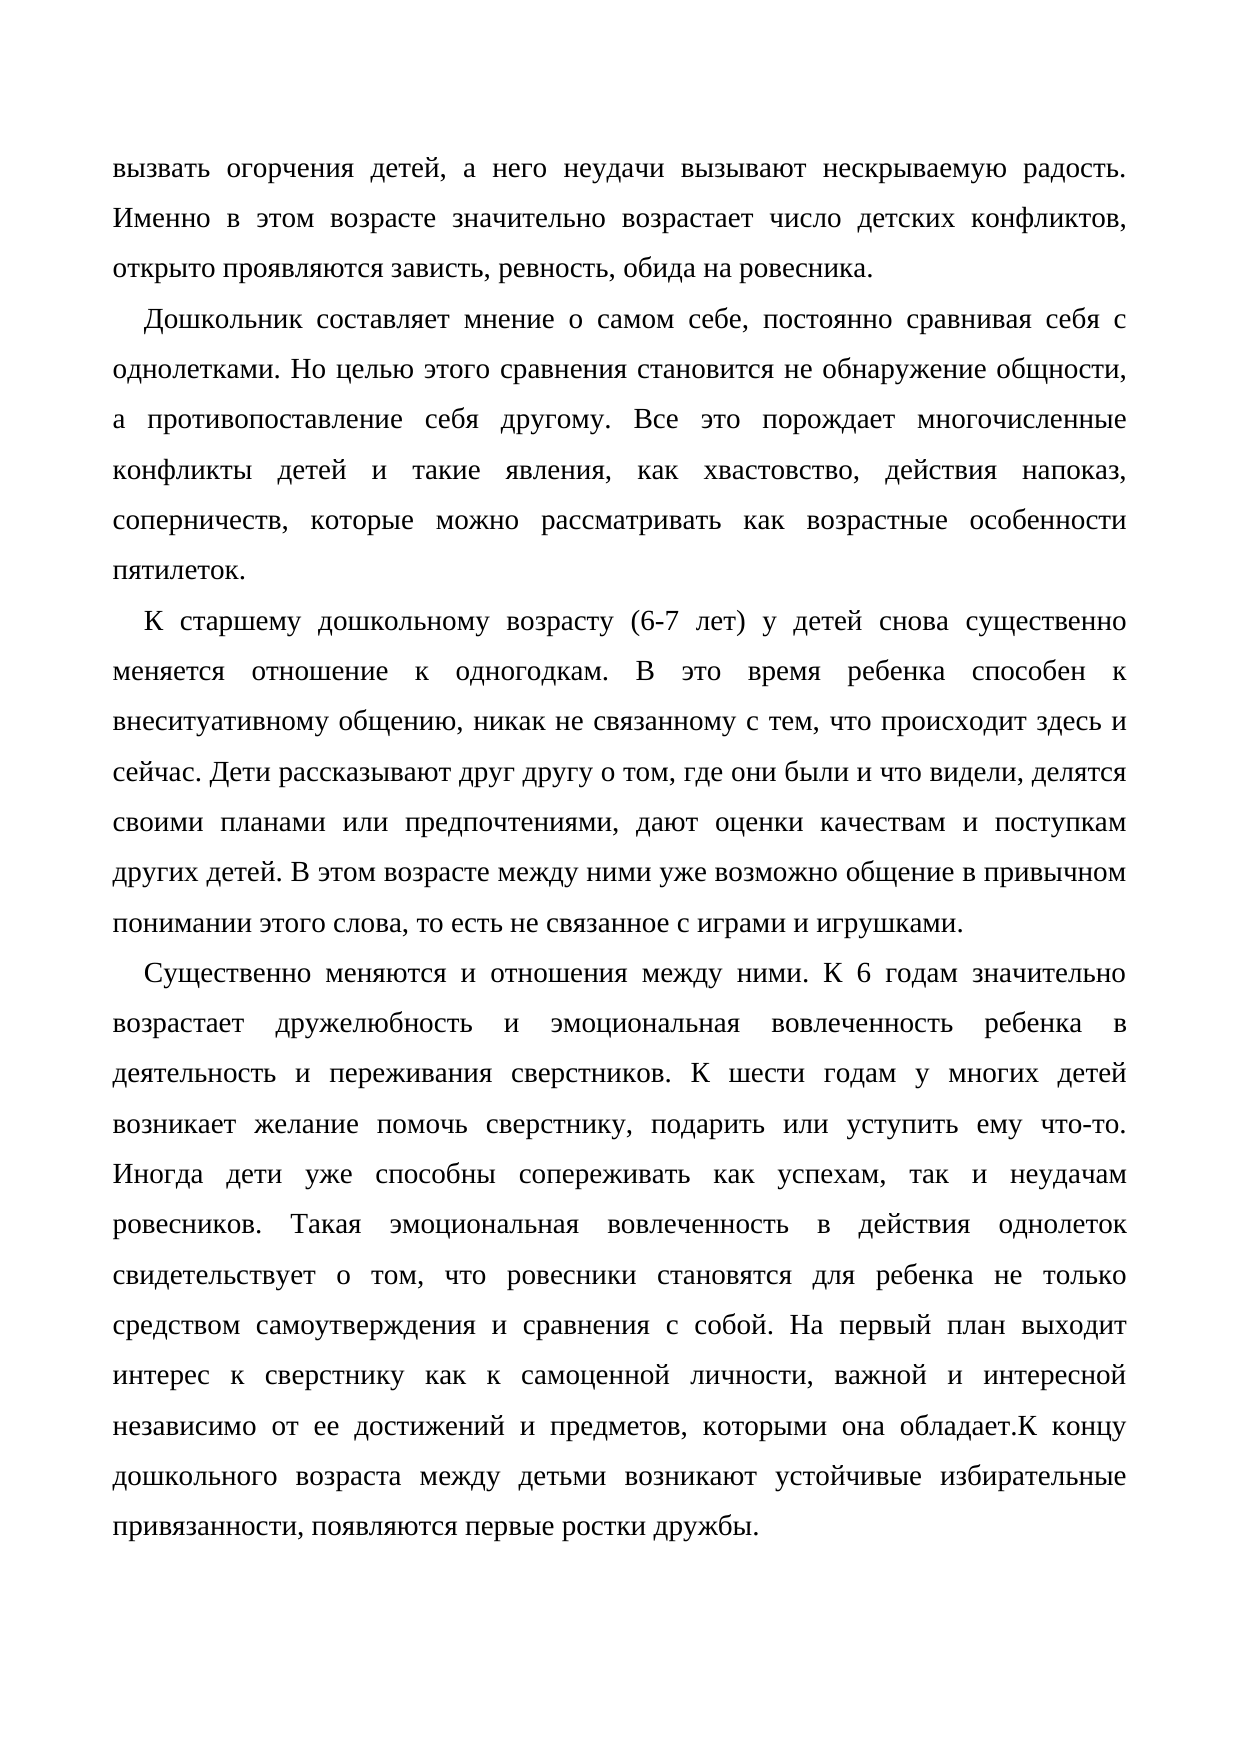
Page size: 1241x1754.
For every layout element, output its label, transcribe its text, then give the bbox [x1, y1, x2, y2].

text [112, 150, 1128, 284]
text К старшему дошкольному возрасту (6-7 лет) у детей снова существенно меняется отношение к одногодкам. В это время ребенка способен к внеситуативному общению, никак не связанному с тем, что происходит здесь и сейчас. Дети рассказывают друг другу о том, где они были и что видели, делятся своими планами или предпочтениями, дают оценки качествам и поступкам других детей. В этом возрасте между ними уже возможно общение в привычном понимании этого слова, то есть не связанное с играми и игрушками. [112, 603, 1128, 938]
text Дошкольник составляет мнение о самом себе, постоянно сравнивая себя с однолетками. Но целью этого сравнения становится не обнаружение общности, а противопоставление себя другому. Все это порождает многочисленные конфликты детей и такие явления, как хвастовство, действия напоказ, соперничеств, которые можно рассматривать как возрастные особенности пятилеток. [112, 301, 1128, 586]
text Существенно меняются и отношения между ними. К 6 годам значительно возрастает дружелюбность и эмоциональная вовлеченность ребенка в деятельность и переживания сверстников. К шести годам у многих детей возникает желание помочь сверстнику, подарить или уступить ему что-то. Иногда дети уже способны сопереживать как успехам, так и неудачам ровесников. Такая эмоциональная вовлеченность в действия однолеток свидетельствует о том, что ровесники становятся для ребенка не только средством самоутверждения и сравнения с собой. На первый план выходит интерес к сверстнику как к самоценной личности, важной и интересной независимо от ее достижений и предметов, которыми она обладает.К концу дошкольного возраста между детьми возникают устойчивые избирательные привязанности, появляются первые ростки дружбы. [112, 955, 1128, 1542]
